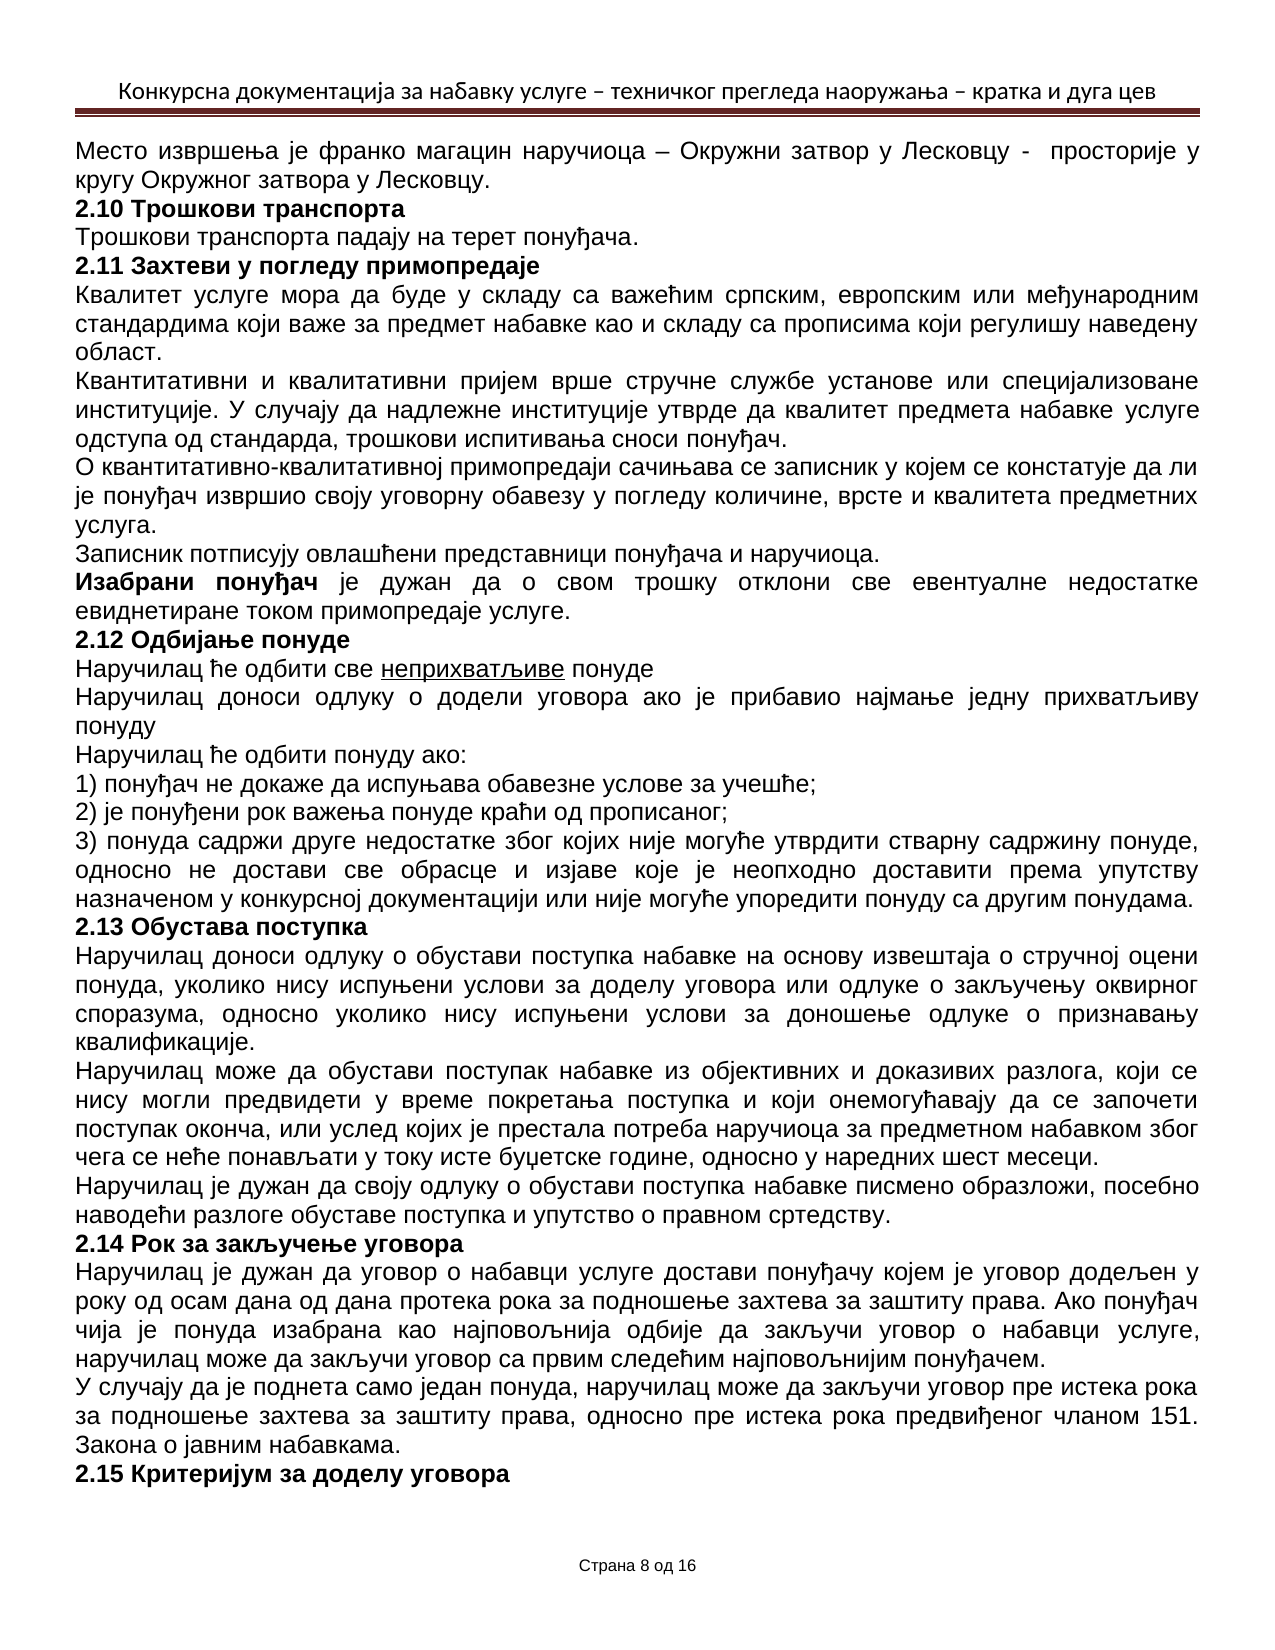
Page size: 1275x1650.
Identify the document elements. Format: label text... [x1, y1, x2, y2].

text 1) понуђач не докаже да испуњава обавезне услове за учешће; [75, 769, 1200, 797]
text 2.15 Критеријум за доделу уговора [75, 1459, 1200, 1487]
text Трошкови транспорта падају на терет понуђача. [75, 222, 1200, 251]
text 2.12 Одбијање понуде [75, 625, 1200, 654]
text 2) је понуђени рок важења понуде краћи од прописаног; [75, 797, 1200, 826]
text Наручилац је дужан да уговор о набавци услуге достави понуђачу којем је уговор додељен у року од осам дана од дана протека рока за подношење захтева за заштиту права. Ако понуђач чија је понуда изабрана као најповољнија одбије да закључи уговор о набавци услуге, наручилац може да закључи уговор са првим следећим најповољнијим понуђачем. [75, 1257, 1200, 1372]
text О квантитативно-квалитативној примопредаји сачињава се записник у којем се констатује да ли је понуђач извршио своју уговорну обавезу у погледу количине, врсте и квалитета предметних услуга. [75, 452, 1200, 539]
text Наручилац може да обустави поступак набавке из објективних и доказивих разлога, који се нису могли предвидети у време покретања поступка и који онемогућавају да се започети поступак оконча, или услед којих је престала потреба наручиоца за предметном набавком због чега се неће понављати у току исте буџетске године, односно у наредних шест месеци. [75, 1056, 1200, 1171]
text Наручилац ће одбити понуду ако: [75, 740, 1200, 769]
text Квалитет услуге мора да буде у складу са важећим српским, европским или међународним стандардима који важе за предмет набавке као и складу са прописима који регулишу наведену област. [75, 280, 1200, 366]
text Наручилац је дужан да своју одлуку о обустави поступка набавке писмено образложи, посебно наводећи разлоге обуставе поступка и упутство о правном сртедству. [75, 1171, 1200, 1229]
text Наручилац доноси одлуку о обустави поступка набавке на основу извештаја о стручној оцени понуда, уколико нису испуњени услови за доделу уговора или одлуке о закључењу оквирног споразума, односно уколико нису испуњени услови за доношење одлуке о признавању квалификације. [75, 941, 1200, 1056]
text Записник потписују овлашћени представници понуђача и наручиоца. [75, 539, 1200, 567]
text 2.11 Захтеви у погледу примопредаје [75, 251, 1200, 280]
text 2.10 Трошкови транспорта [75, 194, 1200, 222]
text Место извршења је франко магацин наручиоца – Окружни затвор у Лесковцу - просторије у кругу Окружног затвора у Лесковцу. [75, 136, 1200, 194]
text 2.13 Обустава поступка [75, 912, 1200, 941]
text 2.14 Рок за закључење уговора [75, 1229, 1200, 1257]
text У случају да је поднета само један понуда, наручилац може да закључи уговор пре истека рока за подношење захтева за заштиту права, односно пре истека рока предвиђеног чланом 151. Закона о јавним набавкама. [75, 1372, 1200, 1459]
text Наручилац доноси одлуку о додели уговора ако је прибавио најмање једну прихватљиву понуду [75, 682, 1200, 740]
text Изабрани понуђач је дужан да о свом трошку отклони све евентуалне недостатке евиднетиране током примопредаје услуге. [75, 567, 1200, 625]
text 3) понуда садржи друге недостатке због којих није могуће утврдити стварну садржину понуде, односно не достави све обрасце и изјаве које је неопходно доставити према упутству назначеном у конкурсној документацији или није могуће упоредити понуду са другим понудама. [75, 826, 1200, 912]
text Квантитативни и квалитативни пријем врше стручне службе установе или специјализоване институције. У случају да надлежне институције утврде да квалитет предмета набавке услуге одступа од стандарда, трошкови испитивања сноси понуђач. [75, 366, 1200, 452]
text Наручилац ће одбити све неприхватљиве понуде [75, 654, 1200, 682]
